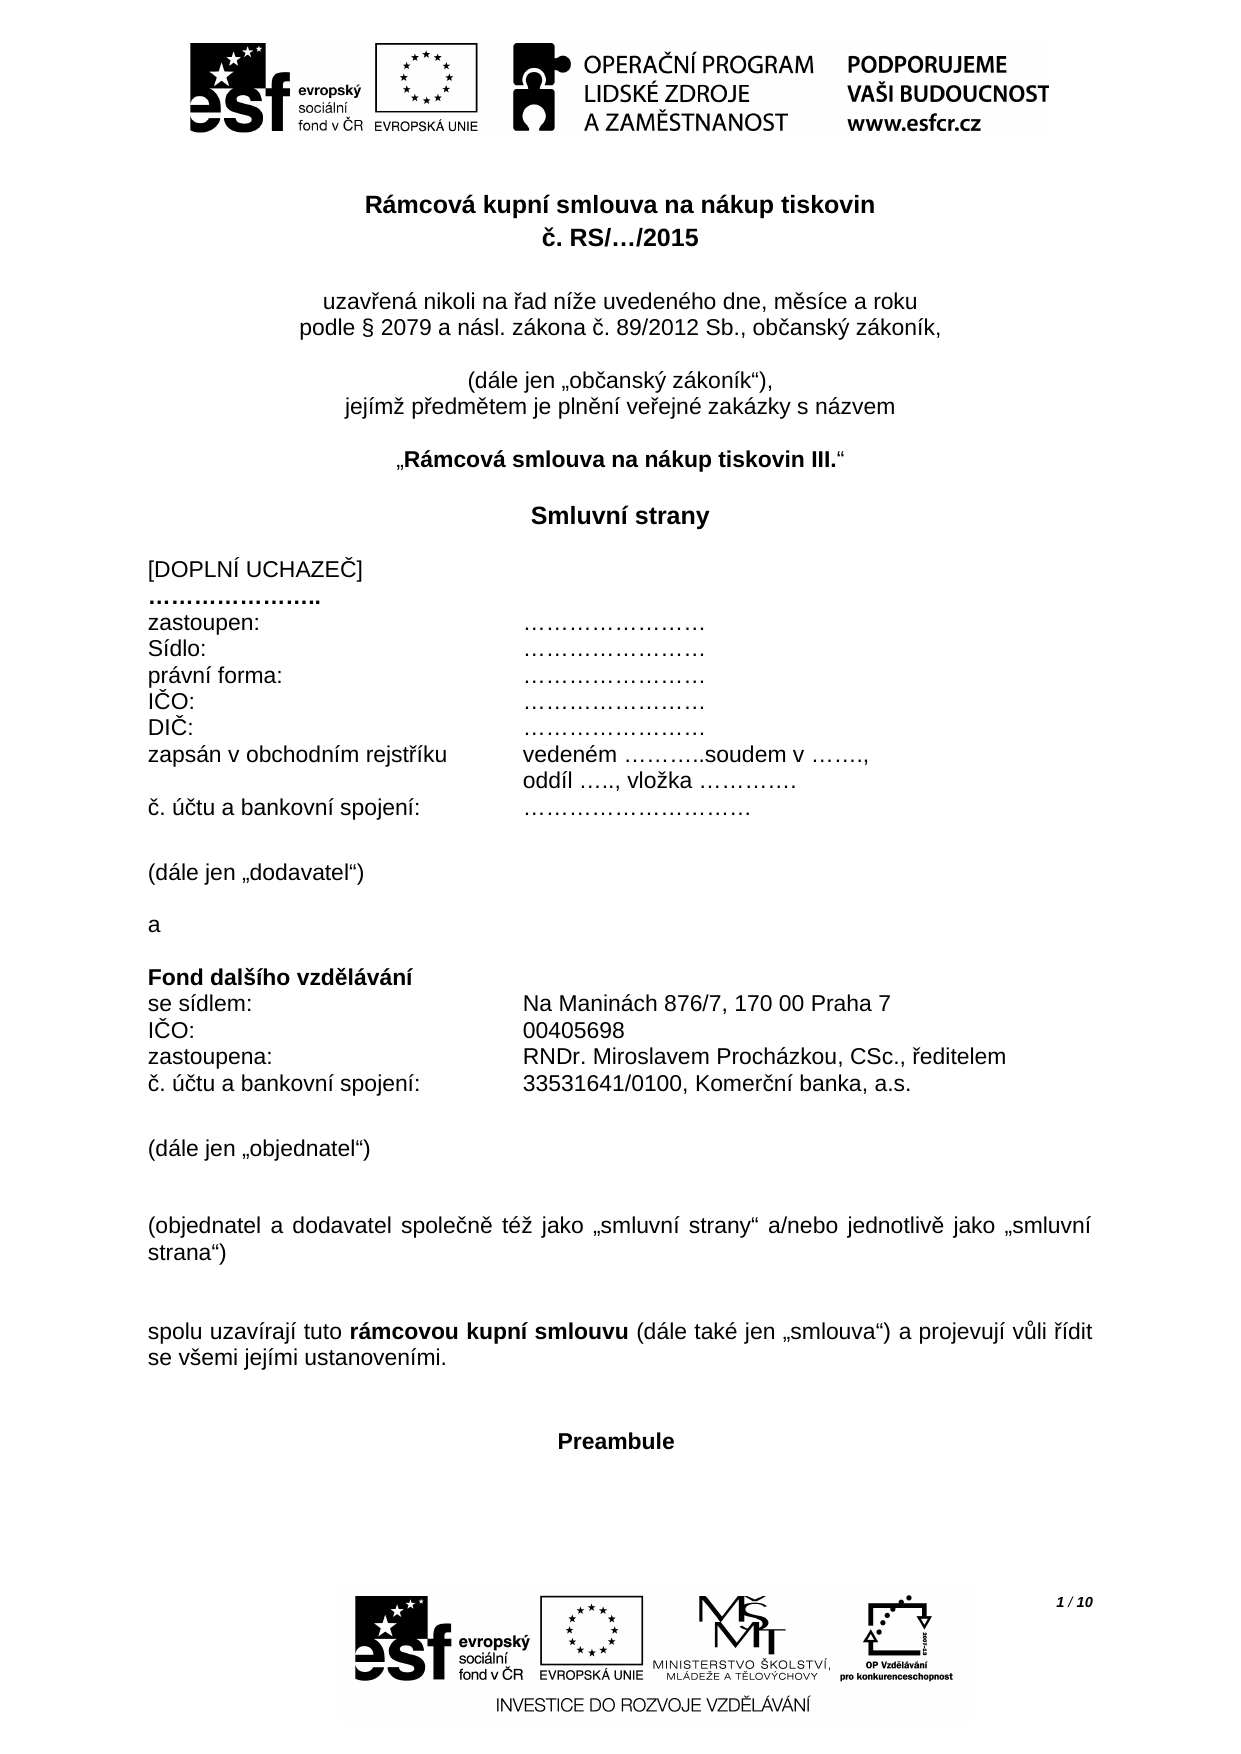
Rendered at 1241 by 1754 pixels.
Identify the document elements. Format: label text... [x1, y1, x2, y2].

text Preambule [148, 1428, 1084, 1454]
text č. účtu a bankovní spojení: 33531641/0100, Komerční banka, a.s. [148, 1069, 1092, 1096]
text (dále jen „dodavatel“) [148, 859, 1092, 885]
text zastoupena: RNDr. Miroslavem Procházkou, CSc., ředitelem [148, 1043, 1092, 1069]
text zastoupen: …………………… [148, 609, 1092, 635]
text č. účtu a bankovní spojení: ………………………… [148, 793, 1092, 820]
text Sídlo: …………………… [148, 635, 1092, 662]
text právní forma: …………………… [148, 662, 1092, 688]
text „Rámcová smlouva na nákup tiskovin III.“ [148, 446, 1092, 472]
text IČO: 00405698 [148, 1017, 1092, 1043]
text spolu uzavírají tuto rámcovou kupní smlouvu (dále také jen „smlouva“) a projevují vůli řídit se všemi jejími ustanoveními. [148, 1318, 1092, 1371]
text (dále jen „objednatel“) [148, 1135, 1092, 1161]
text a [148, 911, 1092, 938]
text podle § 2079 a násl. zákona č. 89/2012 Sb., občanský zákoník, [148, 314, 1092, 341]
text jejímž předmětem je plnění veřejné zakázky s názvem [148, 393, 1092, 420]
text Rámcová kupní smlouva na nákup tiskovin [148, 190, 1092, 218]
text IČO: …………………… [148, 688, 1092, 714]
text Smluvní strany [148, 501, 1092, 530]
text (dále jen „občanský zákoník“), [148, 367, 1092, 393]
text DIČ: …………………… [148, 714, 1092, 741]
text zapsán v obchodním rejstříku vedeném ………..soudem v ……., [148, 741, 1092, 767]
text ………………….. [148, 583, 1092, 609]
text oddíl ….., vložka …………. [523, 767, 1092, 793]
text (objednatel a dodavatel společně též jako „smluvní strany“ a/nebo jednotlivě jako „smluvní strana“) [148, 1212, 1092, 1265]
text se sídlem: Na Maninách 876/7, 170 00 Praha 7 [148, 990, 1092, 1017]
picture [190, 43, 1049, 137]
text Fond dalšího vzdělávání [148, 964, 1092, 990]
text uzavřená nikoli na řad níže uvedeného dne, měsíce a roku [148, 288, 1092, 314]
picture [337, 1584, 971, 1723]
text č. RS/…/2015 [148, 223, 1092, 251]
text [DOPLNÍ UCHAZEČ] [148, 556, 1092, 583]
